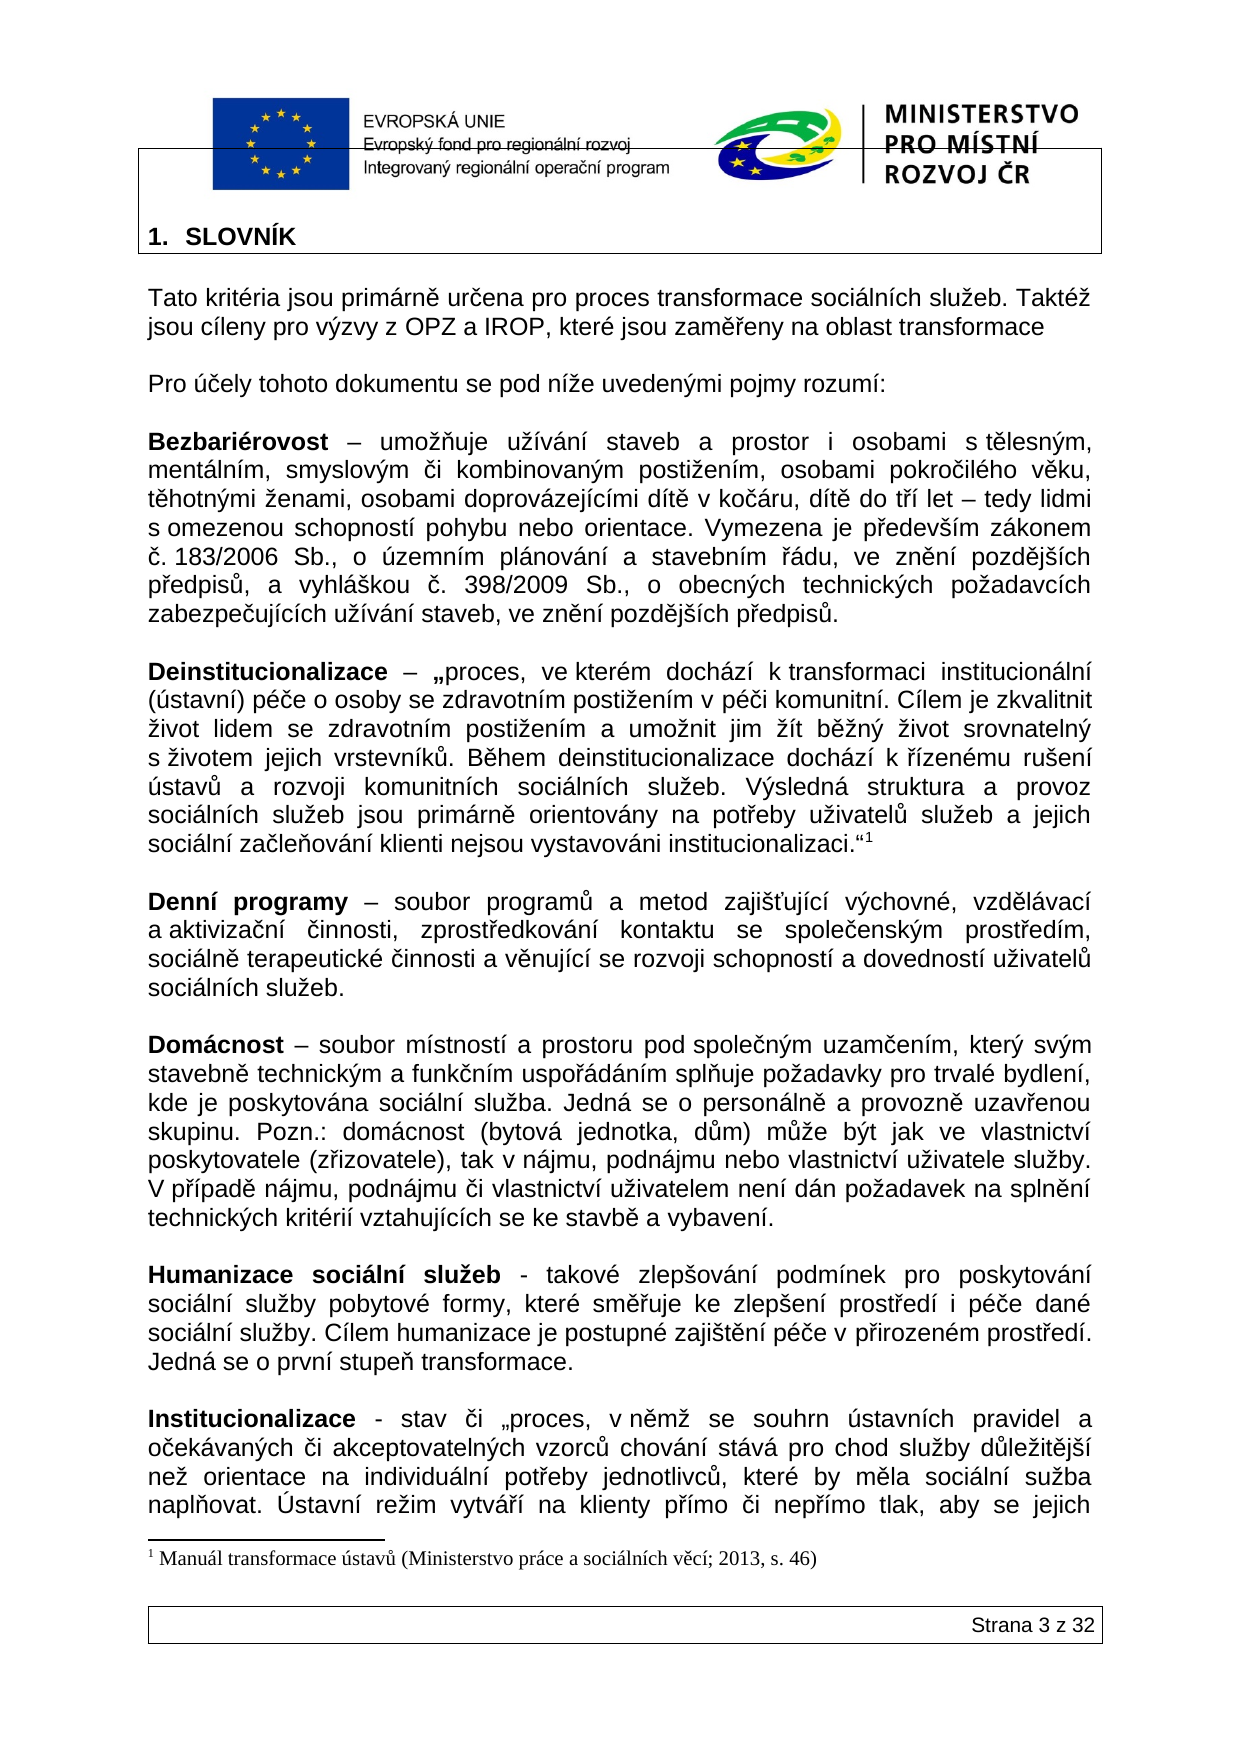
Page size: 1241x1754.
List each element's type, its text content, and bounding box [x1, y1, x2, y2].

text Bezbariérovost – umožňuje užívání staveb a prostor i osobami s tělesným, mentálním, smyslovým či kombinovaným postižením, osobami pokročilého věku, těhotnými ženami, osobami doprovázejícími dítě v kočáru, dítě do tří let – tedy lidmi s omezenou schopností pohybu nebo orientace. Vymezena je především zákonem č. 183/2006 Sb., o územním plánování a stavebním řádu, ve znění pozdějších předpisů, a vyhláškou č. 398/2009 Sb., o obecných technických požadavcích zabezpečujících užívání staveb, ve znění pozdějších předpisů. [148, 427, 1093, 628]
text Denní programy – soubor programů a metod zajišťující výchovné, vzdělávací a aktivizační činnosti, zprostředkování kontaktu se společenským prostředím, sociálně terapeutické činnosti a věnující se rozvoji schopností a dovedností uživatelů sociálních služeb. [148, 887, 1093, 1002]
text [148, 1404, 1093, 1519]
text Deinstitucionalizace – „proces, ve kterém dochází k transformaci institucionální (ústavní) péče o osoby se zdravotním postižením v péči komunitní. Cílem je zkvalitnit život lidem se zdravotním postižením a umožnit jim žít běžný život srovnatelný s životem jejich vrstevníků. Během deinstitucionalizace dochází k řízenému rušení ústavů a rozvoji komunitních sociálních služeb. Výsledná struktura a provoz sociálních služeb jsou primárně orientovány na potřeby uživatelů služeb a jejich sociální začleňování klienti nejsou vystavováni institucionalizaci.“ [148, 657, 1093, 858]
subtitle Slovník [139, 149, 1101, 253]
picture [182, 67, 1108, 220]
text Humanizace sociální služeb - takové zlepšování podmínek pro poskytování sociální služby pobytové formy, které směřuje ke zlepšení prostředí i péče dané sociální služby. Cílem humanizace je postupné zajištění péče v přirozeném prostředí. Jedná se o první stupeň transformace. [148, 1261, 1093, 1376]
text Pro účely tohoto dokumentu se pod níže uvedenými pojmy rozumí: [148, 369, 1093, 398]
text Domácnost – soubor místností a prostoru pod společným uzamčením, který svým stavebně technickým a funkčním uspořádáním splňuje požadavky pro trvalé bydlení, kde je poskytována sociální služba. Jedná se o personálně a provozně uzavřenou skupinu. Pozn.: domácnost (bytová jednotka, dům) může být jak ve vlastnictví poskytovatele (zřizovatele), tak v nájmu, podnájmu nebo vlastnictví uživatele služby. V případě nájmu, podnájmu či vlastnictví uživatelem není dán požadavek na splnění technických kritérií vztahujících se ke stavbě a vybavení. [148, 1031, 1093, 1232]
text Tato kritéria jsou primárně určena pro proces transformace sociálních služeb. Taktéž jsou cíleny pro výzvy z OPZ a IROP, které jsou zaměřeny na oblast transformace [148, 283, 1093, 341]
